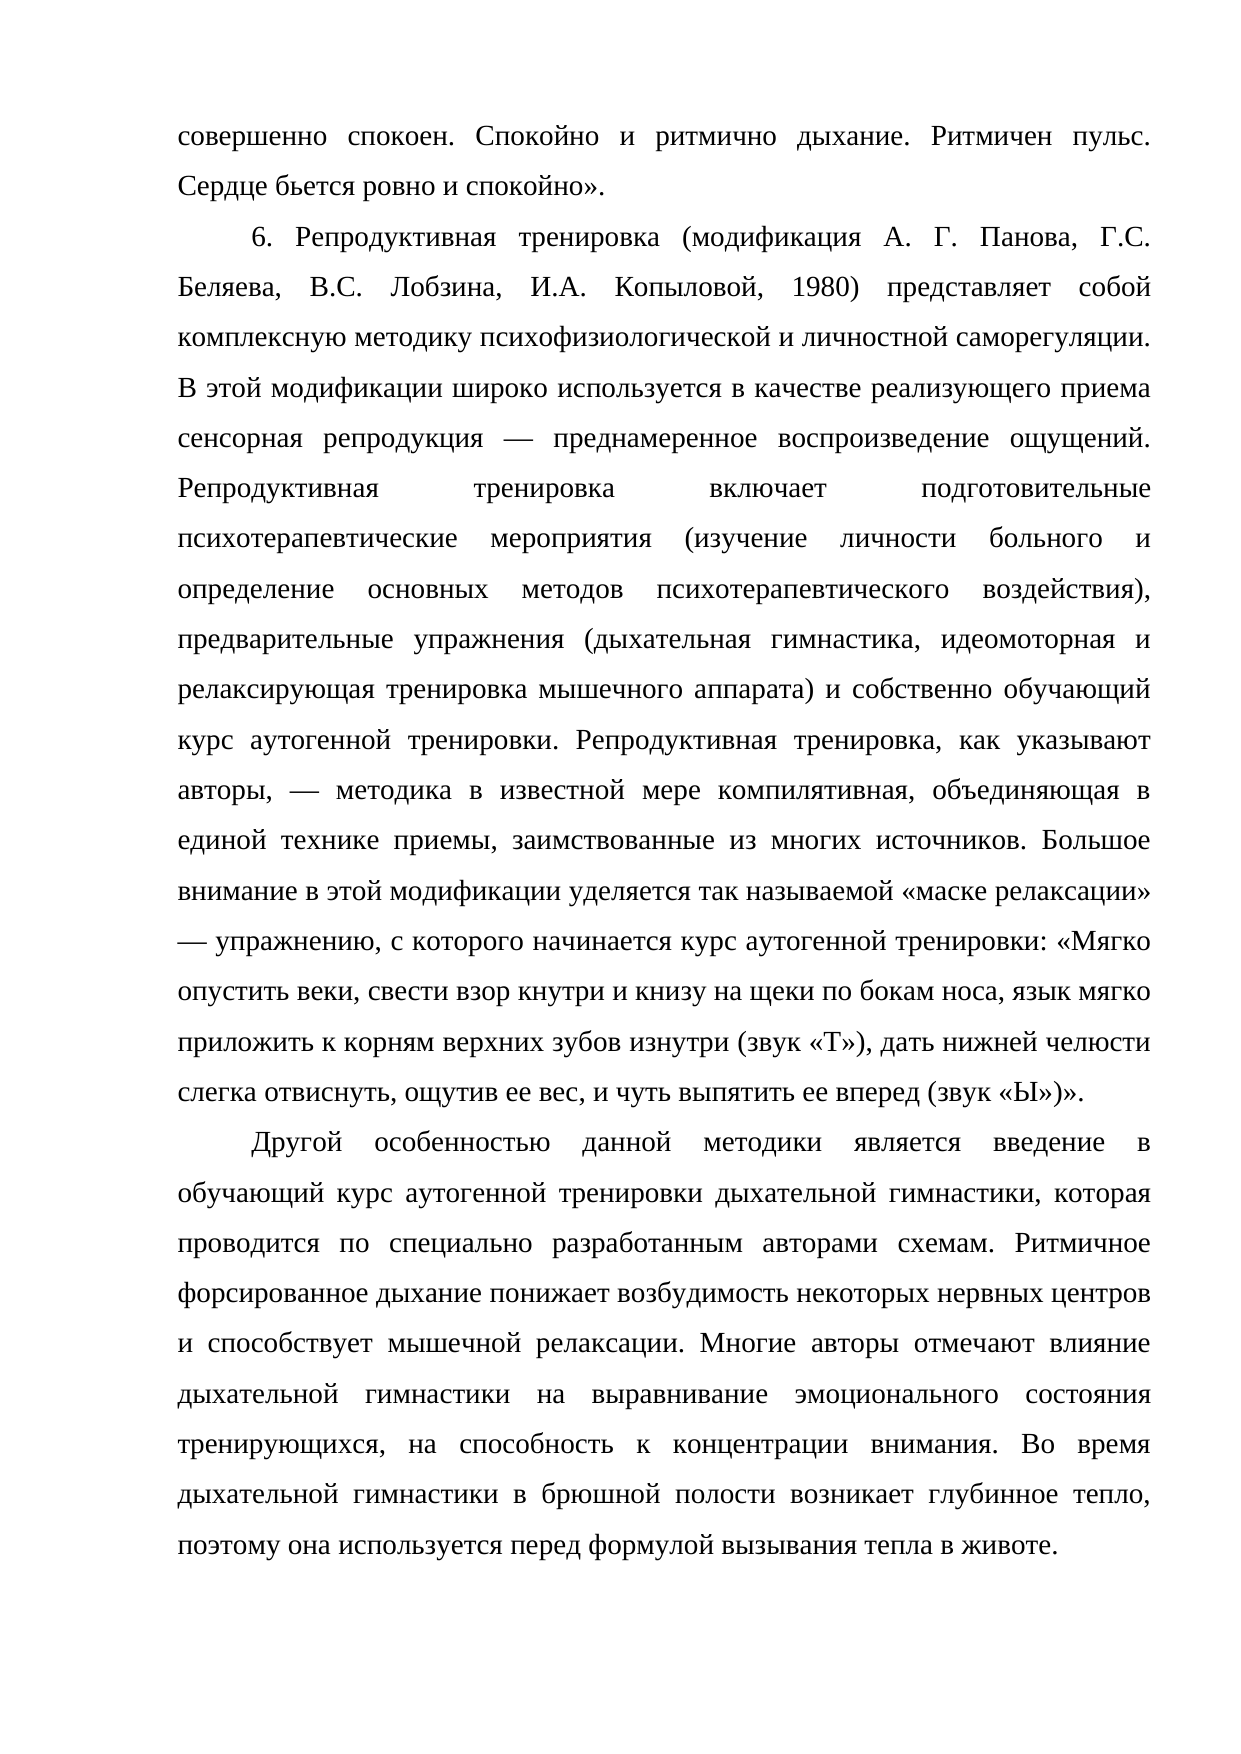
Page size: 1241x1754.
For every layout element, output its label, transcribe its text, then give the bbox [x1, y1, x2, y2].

text 6. Репродуктивная тренировка (модификация А. Г. Панова, Г.С. Беляева, В.С. Лобзина, И.А. Копыловой, 1980) представляет собой комплексную методику психофизиологической и личностной саморегуляции. В этой модификации широко используется в качестве реализующего приема сенсорная репродукция — преднамеренное воспроизведение ощущений. Репродуктивная тренировка включает подготовительные психотерапевтические мероприятия (изучение личности больного и определение основных методов психотерапевтического воздействия), предварительные упражнения (дыхательная гимнастика, идеомоторная и релаксирующая тренировка мышечного аппарата) и собственно обучающий курс аутогенной тренировки. Репродуктивная тренировка, как указывают авторы, — методика в известной мере компилятивная, объединяющая в единой технике приемы, заимствованные из многих источников. Большое внимание в этой модификации уделяется так называемой «маске релаксации» — упражнению, с которого начинается курс аутогенной тренировки: «Мягко опустить веки, свести взор кнутри и книзу на щеки по бокам носа, язык мягко приложить к корням верхних зубов изнутри (звук «Т»), дать нижней челюсти слегка отвиснуть, ощутив ее вес, и чуть выпятить ее вперед (звук «Ы»)». [177, 219, 1152, 1108]
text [177, 118, 1152, 202]
text Другой особенностью данной методики является введение в обучающий курс аутогенной тренировки дыхательной гимнастики, которая проводится по специально разработанным авторами схемам. Ритмичное форсированное дыхание понижает возбудимость некоторых нервных центров и способствует мышечной релаксации. Многие авторы отмечают влияние дыхательной гимнастики на выравнивание эмоционального состояния тренирующихся, на способность к концентрации внимания. Во время дыхательной гимнастики в брюшной полости возникает глубинное тепло, поэтому она используется перед формулой вызывания тепла в животе. [177, 1124, 1152, 1560]
